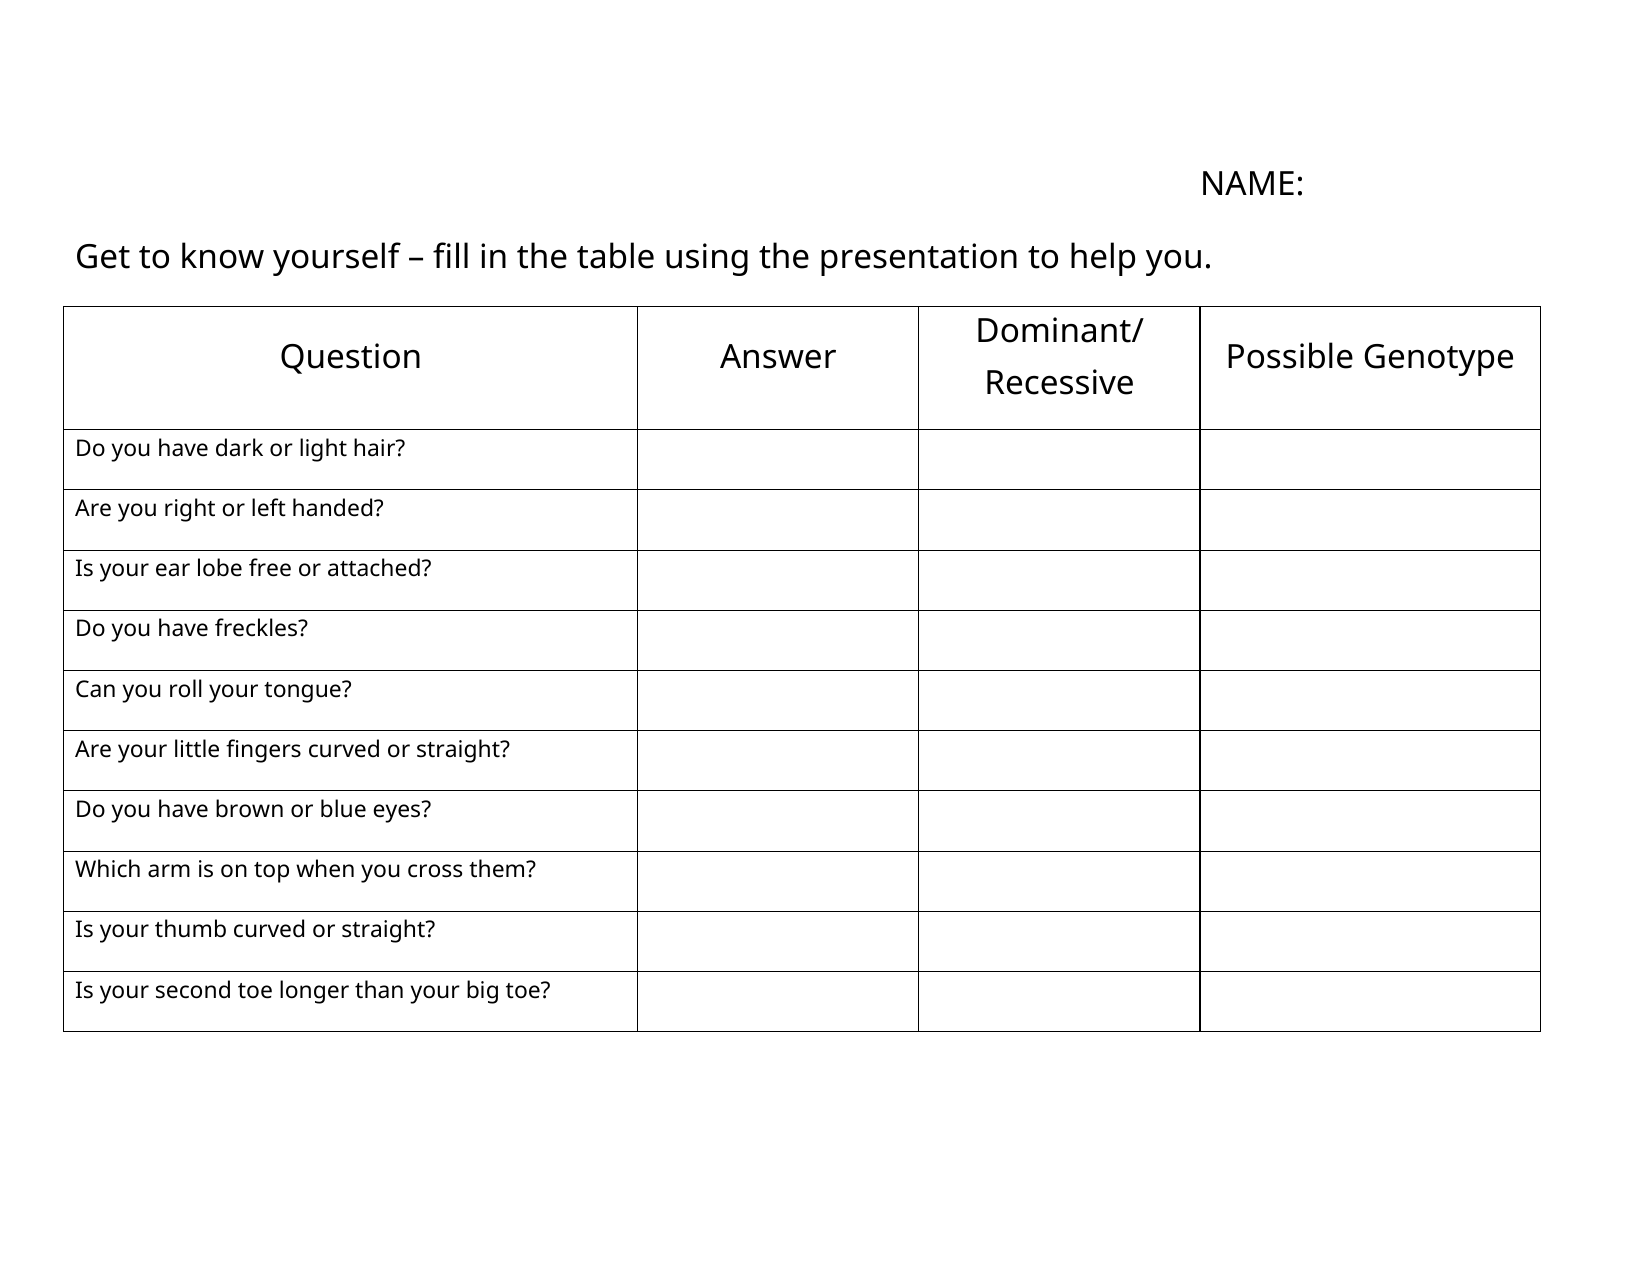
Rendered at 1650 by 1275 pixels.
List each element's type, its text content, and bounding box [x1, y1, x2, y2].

table_cell Is your thumb curved or straight? [64, 912, 637, 971]
table_cell [638, 551, 918, 610]
table_cell [919, 791, 1199, 851]
table_header Answer [638, 307, 918, 429]
table_header Dominant/ Recessive [919, 307, 1199, 429]
table_cell Is your ear lobe free or attached? [64, 551, 637, 610]
table_header Possible Genotype [1201, 307, 1540, 429]
table_cell [919, 731, 1199, 790]
table_cell [638, 912, 918, 971]
table_cell [1201, 430, 1540, 489]
table_cell [1201, 912, 1540, 971]
table_cell [919, 551, 1199, 610]
table_cell [1201, 671, 1540, 730]
table_cell [919, 430, 1199, 489]
table_cell [1201, 551, 1540, 610]
table_cell [1201, 852, 1540, 911]
table_cell [1201, 490, 1540, 549]
table_cell [919, 611, 1199, 670]
text Get to know yourself – fill in the table using the presentation to help you. [75, 233, 1575, 278]
table_cell [638, 671, 918, 730]
table_cell [638, 852, 918, 911]
table_cell [919, 671, 1199, 730]
table_cell [638, 791, 918, 851]
table_cell Do you have freckles? [64, 611, 637, 670]
table_cell Are your little fingers curved or straight? [64, 731, 637, 790]
table_cell [919, 912, 1199, 971]
table_cell [919, 972, 1199, 1031]
table_cell [1201, 611, 1540, 670]
table_cell Do you have dark or light hair? [64, 430, 637, 489]
table_cell [919, 490, 1199, 549]
table_cell Which arm is on top when you cross them? [64, 852, 637, 911]
table_cell [1201, 972, 1540, 1031]
table_cell Do you have brown or blue eyes? [64, 791, 637, 851]
table_cell [638, 490, 918, 549]
table_cell [1201, 791, 1540, 851]
table_cell [638, 972, 918, 1031]
table_cell Is your second toe longer than your big toe? [64, 972, 637, 1031]
table_cell [638, 611, 918, 670]
table_cell Can you roll your tongue? [64, 671, 637, 730]
table_header Question [64, 307, 637, 429]
table_cell [638, 731, 918, 790]
table_cell [919, 852, 1199, 911]
table_cell [638, 430, 918, 489]
table_cell [1201, 731, 1540, 790]
table_cell Are you right or left handed? [64, 490, 637, 549]
text NAME: [1125, 160, 1575, 205]
